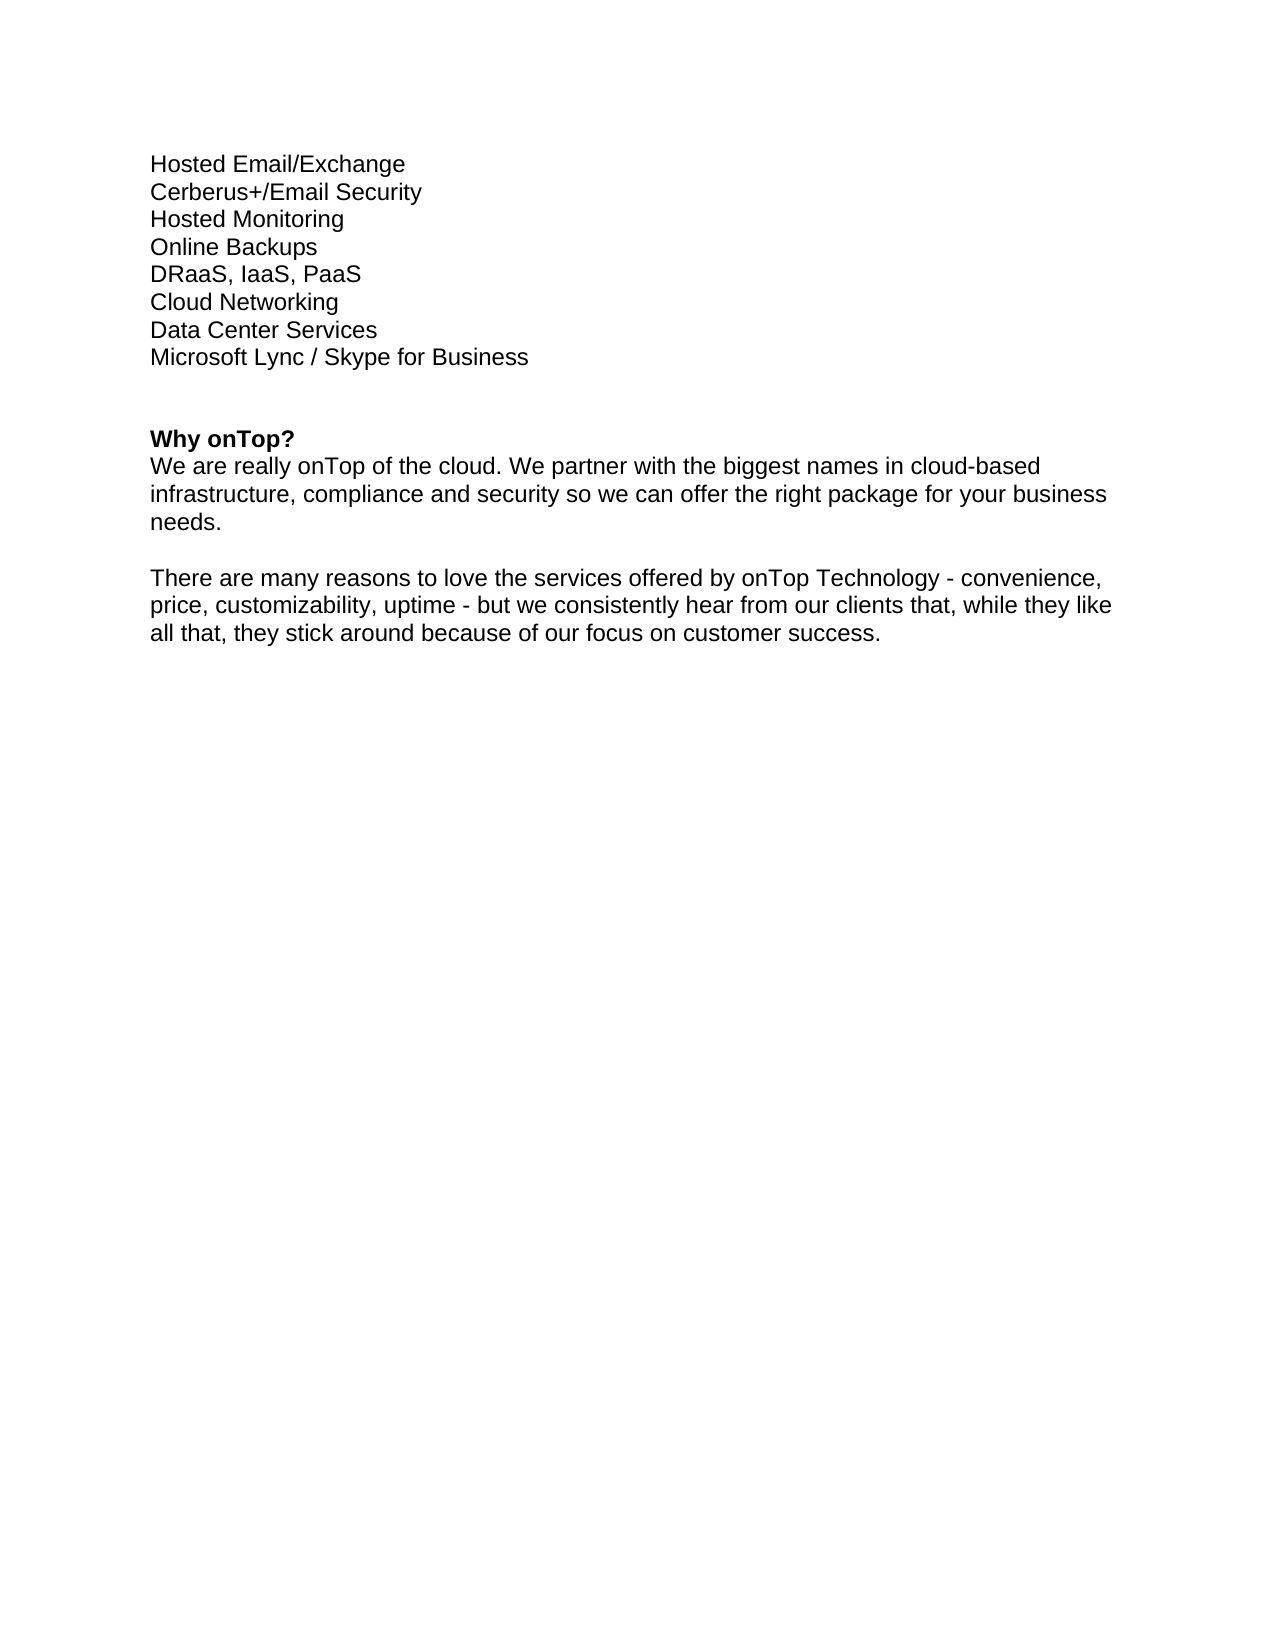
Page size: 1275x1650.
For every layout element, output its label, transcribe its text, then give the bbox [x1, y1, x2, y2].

text Online Backups [150, 233, 1125, 260]
text Data Center Services [150, 316, 1125, 343]
text Cloud Networking [150, 288, 1125, 316]
text Microsoft Lync / Skype for Business [150, 343, 1125, 371]
text We are really onTop of the cloud. We partner with the biggest names in cloud-based infrastructure, compliance and security so we can offer the right package for your business needs. [150, 452, 1125, 535]
text There are many reasons to love the services offered by onTop Technology - convenience, price, customizability, uptime - but we consistently hear from our clients that, while they like all that, they stick around because of our focus on customer success. [150, 564, 1125, 647]
text Hosted Monitoring [150, 205, 1125, 233]
text Cerberus+/Email Security [150, 178, 1125, 205]
text DRaaS, IaaS, PaaS [150, 260, 1125, 288]
text Hosted Email/Exchange [150, 150, 1125, 178]
text Why onTop? [150, 424, 1125, 452]
